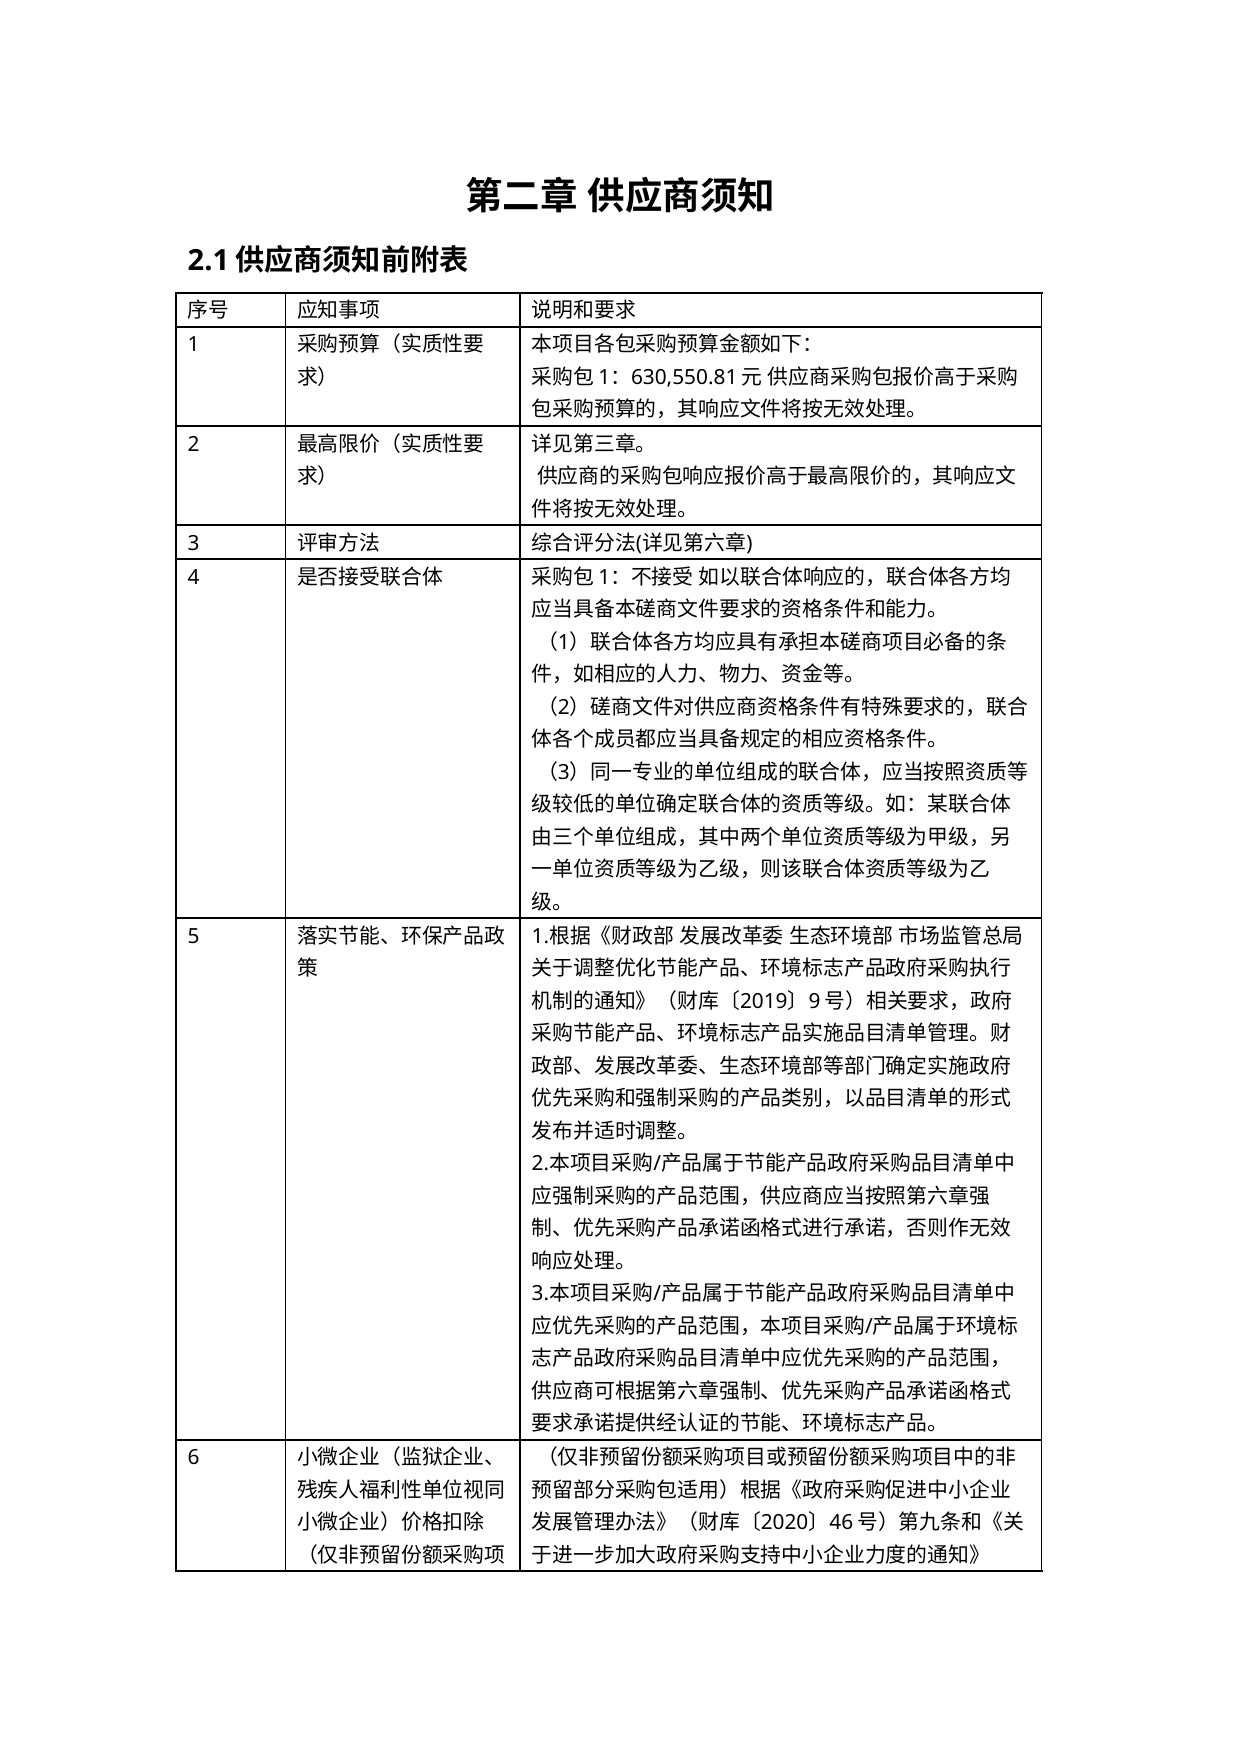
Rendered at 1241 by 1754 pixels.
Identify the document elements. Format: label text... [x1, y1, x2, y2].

table_header 序号 [177, 294, 285, 326]
table_cell 4 [177, 560, 285, 917]
table_cell 详见第三章。 供应商的采购包响应报价高于最高限价的，其响应文件将按无效处理。 [521, 427, 1041, 524]
table_cell 3 [177, 526, 285, 558]
table_cell 5 [177, 919, 285, 1439]
table_cell 是否接受联合体 [286, 560, 519, 917]
table_header 说明和要求 [521, 294, 1041, 326]
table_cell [286, 1441, 519, 1570]
table_cell 采购包1：不接受 如以联合体响应的，联合体各方均应当具备本磋商文件要求的资格条件和能力。 （1）联合体各方均应具有承担本磋商项目必备的条件，如相应的人力、物力、资金等。 （2）磋商文件对供应商资格条件有特殊要求的，联合体各个成员都应当具备规定的相应资格条件。 （3）同一专业的单位组成的联合体，应当按照资质等级较低的单位确定联合体的资质等级。如：某联合体由三个单位组成，其中两个单位资质等级为甲级，另一单位资质等级为乙级，则该联合体资质等级为乙级。 [521, 560, 1041, 917]
text 第二章 供应商须知 [187, 162, 1053, 227]
text 2.1供应商须知前附表 [187, 227, 1053, 292]
table_cell 6 [177, 1441, 285, 1570]
table_cell 1.根据《财政部 发展改革委 生态环境部 市场监管总局关于调整优化节能产品、环境标志产品政府采购执行机制的通知》（财库〔2019〕9号）相关要求，政府采购节能产品、环境标志产品实施品目清单管理。财政部、发展改革委、生态环境部等部门确定实施政府优先采购和强制采购的产品类别，以品目清单的形式发布并适时调整。 2.本项目采购/产品属于节能产品政府采购品目清单中应强制采购的产品范围，供应商应当按照第六章强制、优先采购产品承诺函格式进行承诺，否则作无效响应处理。 3.本项目采购/产品属于节能产品政府采购品目清单中应优先采购的产品范围，本项目采购/产品属于环境标志产品政府采购品目清单中应优先采购的产品范围，供应商可根据第六章强制、优先采购产品承诺函格式要求承诺提供经认证的节能、环境标志产品。 [521, 919, 1041, 1439]
table_cell 2 [177, 427, 285, 524]
table_cell 采购预算（实质性要求） [286, 328, 519, 425]
table_cell 本项目各包采购预算金额如下： 采购包1：630,550.81元 供应商采购包报价高于采购包采购预算的，其响应文件将按无效处理。 [521, 328, 1041, 425]
table_cell 最高限价（实质性要求） [286, 427, 519, 524]
table_header 应知事项 [286, 294, 519, 326]
table_cell 评审方法 [286, 526, 519, 558]
table_cell 综合评分法(详见第六章) [521, 526, 1041, 558]
table_cell 1 [177, 328, 285, 425]
table_cell 落实节能、环保产品政策 [286, 919, 519, 1439]
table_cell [521, 1441, 1041, 1570]
